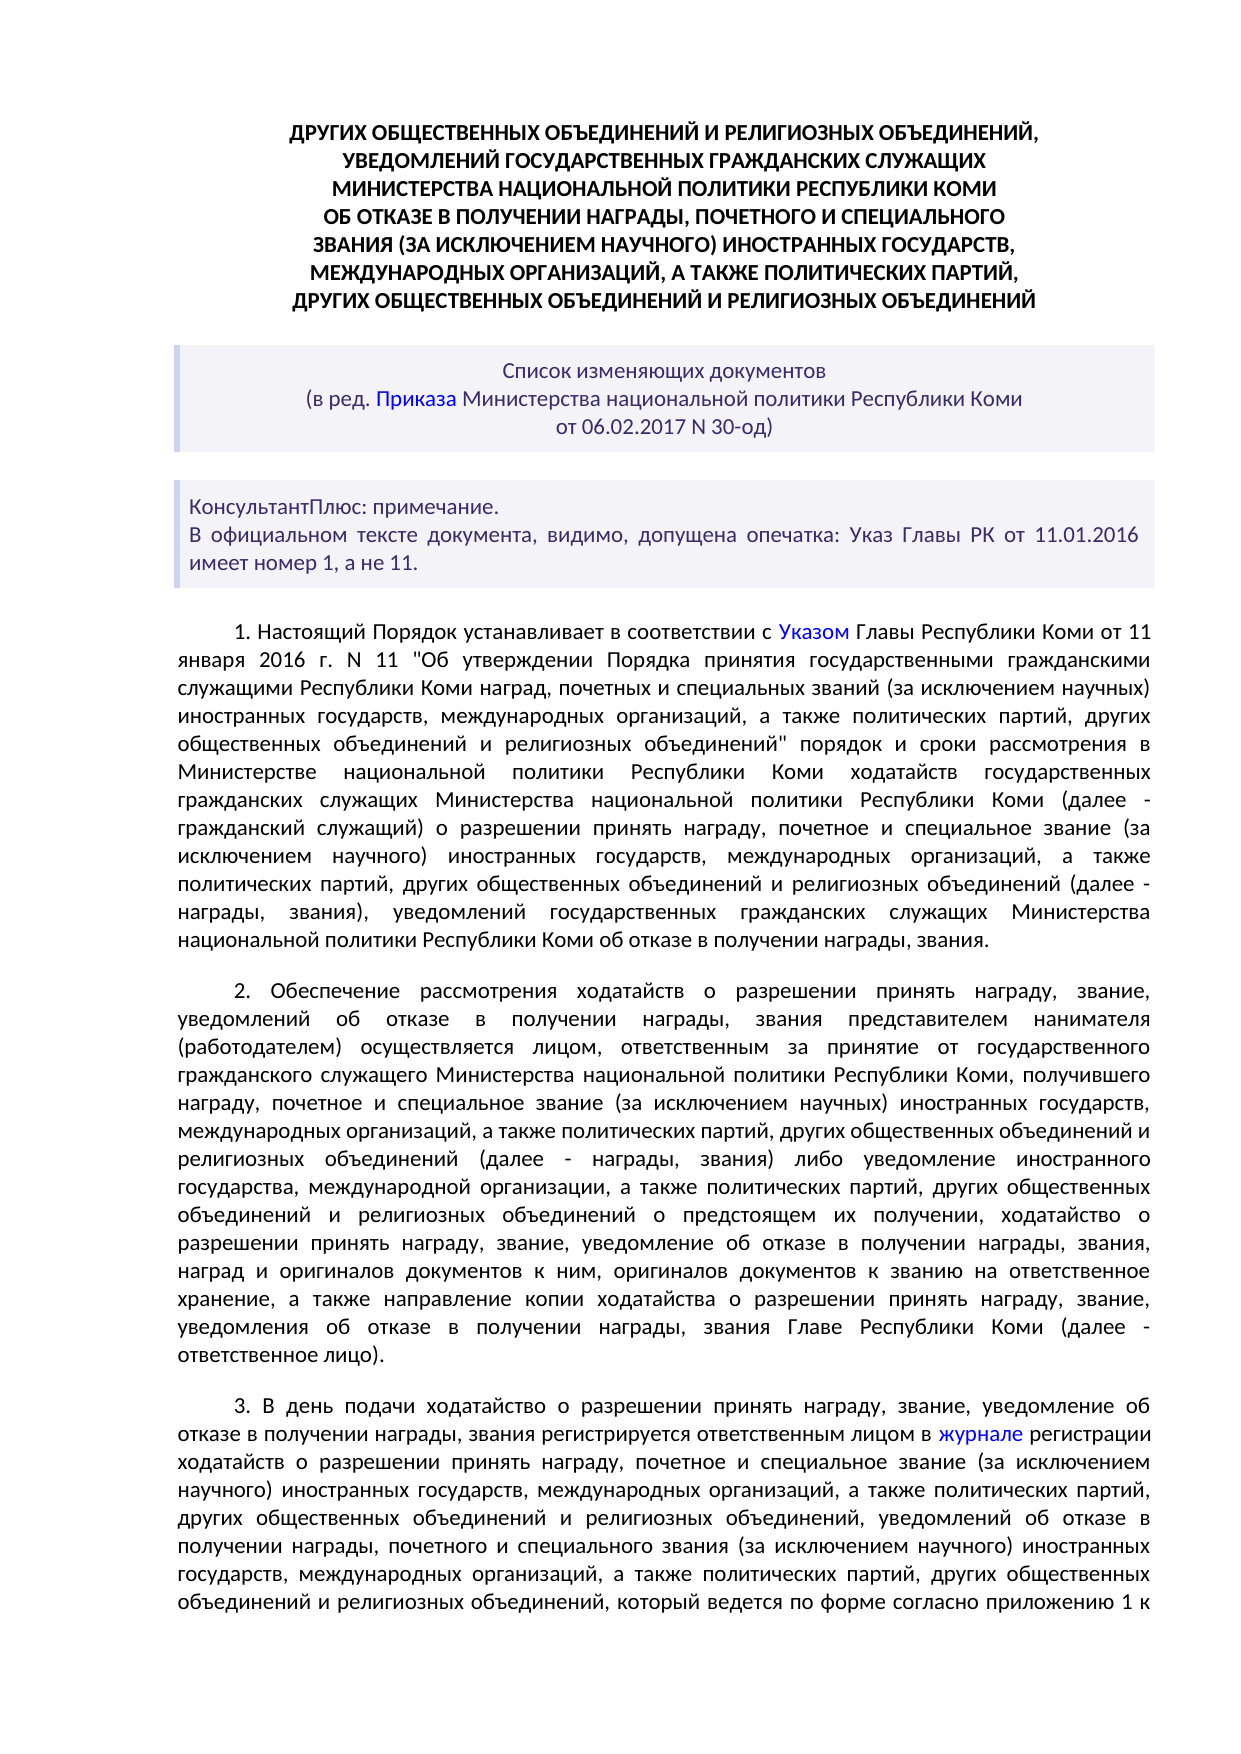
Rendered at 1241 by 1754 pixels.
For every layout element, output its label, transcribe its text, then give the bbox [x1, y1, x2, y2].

table_header Список изменяющих документов (в ред. Приказа Министерства национальной политики Республики Коми от 06.02.2017 N 30-од) [180, 345, 1149, 452]
title УВЕДОМЛЕНИЙ ГОСУДАРСТВЕННЫХ ГРАЖДАНСКИХ СЛУЖАЩИХ [177, 146, 1152, 174]
title МИНИСТЕРСТВА НАЦИОНАЛЬНОЙ ПОЛИТИКИ РЕСПУБЛИКИ КОМИ [177, 174, 1152, 202]
title ДРУГИХ ОБЩЕСТВЕННЫХ ОБЪЕДИНЕНИЙ И РЕЛИГИОЗНЫХ ОБЪЕДИНЕНИЙ [177, 286, 1152, 314]
title МЕЖДУНАРОДНЫХ ОРГАНИЗАЦИЙ, А ТАКЖЕ ПОЛИТИЧЕСКИХ ПАРТИЙ, [177, 258, 1152, 286]
text 2. Обеспечение рассмотрения ходатайств о разрешении принять награду, звание, уведомлений об отказе в получении награды, звания представителем нанимателя (работодателем) осуществляется лицом, ответственным за принятие от государственного гражданского служащего Министерства национальной политики Республики Коми, получившего награду, почетное и специальное звание (за исключением научных) иностранных государств, международных организаций, а также политических партий, других общественных объединений и религиозных объединений (далее - награды, звания) либо уведомление иностранного государства, международной организации, а также политических партий, других общественных объединений и религиозных объединений о предстоящем их получении, ходатайство о разрешении принять награду, звание, уведомление об отказе в получении награды, звания, наград и оригиналов документов к ним, оригиналов документов к званию на ответственное хранение, а также направление копии ходатайства о разрешении принять награду, звание, уведомления об отказе в получении награды, звания Главе Республики Коми (далее - ответственное лицо). [177, 976, 1152, 1368]
title ОБ ОТКАЗЕ В ПОЛУЧЕНИИ НАГРАДЫ, ПОЧЕТНОГО И СПЕЦИАЛЬНОГО [177, 202, 1152, 230]
text 1. Настоящий Порядок устанавливает в соответствии с Указом Главы Республики Коми от 11 января 2016 г. N 11 "Об утверждении Порядка принятия государственными гражданскими служащими Республики Коми наград, почетных и специальных званий (за исключением научных) иностранных государств, международных организаций, а также политических партий, других общественных объединений и религиозных объединений" порядок и сроки рассмотрения в Министерстве национальной политики Республики Коми ходатайств государственных гражданских служащих Министерства национальной политики Республики Коми (далее - гражданский служащий) о разрешении принять награду, почетное и специальное звание (за исключением научного) иностранных государств, международных организаций, а также политических партий, других общественных объединений и религиозных объединений (далее - награды, звания), уведомлений государственных гражданских служащих Министерства национальной политики Республики Коми об отказе в получении награды, звания. [177, 617, 1152, 953]
title ЗВАНИЯ (ЗА ИСКЛЮЧЕНИЕМ НАУЧНОГО) ИНОСТРАННЫХ ГОСУДАРСТВ, [177, 230, 1152, 258]
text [177, 1391, 1152, 1616]
title ДРУГИХ ОБЩЕСТВЕННЫХ ОБЪЕДИНЕНИЙ И РЕЛИГИОЗНЫХ ОБЪЕДИНЕНИЙ, [177, 118, 1152, 146]
table_header КонсультантПлюс: примечание. В официальном тексте документа, видимо, допущена опечатка: Указ Главы РК от 11.01.2016 имеет номер 1, а не 11. [180, 480, 1149, 588]
